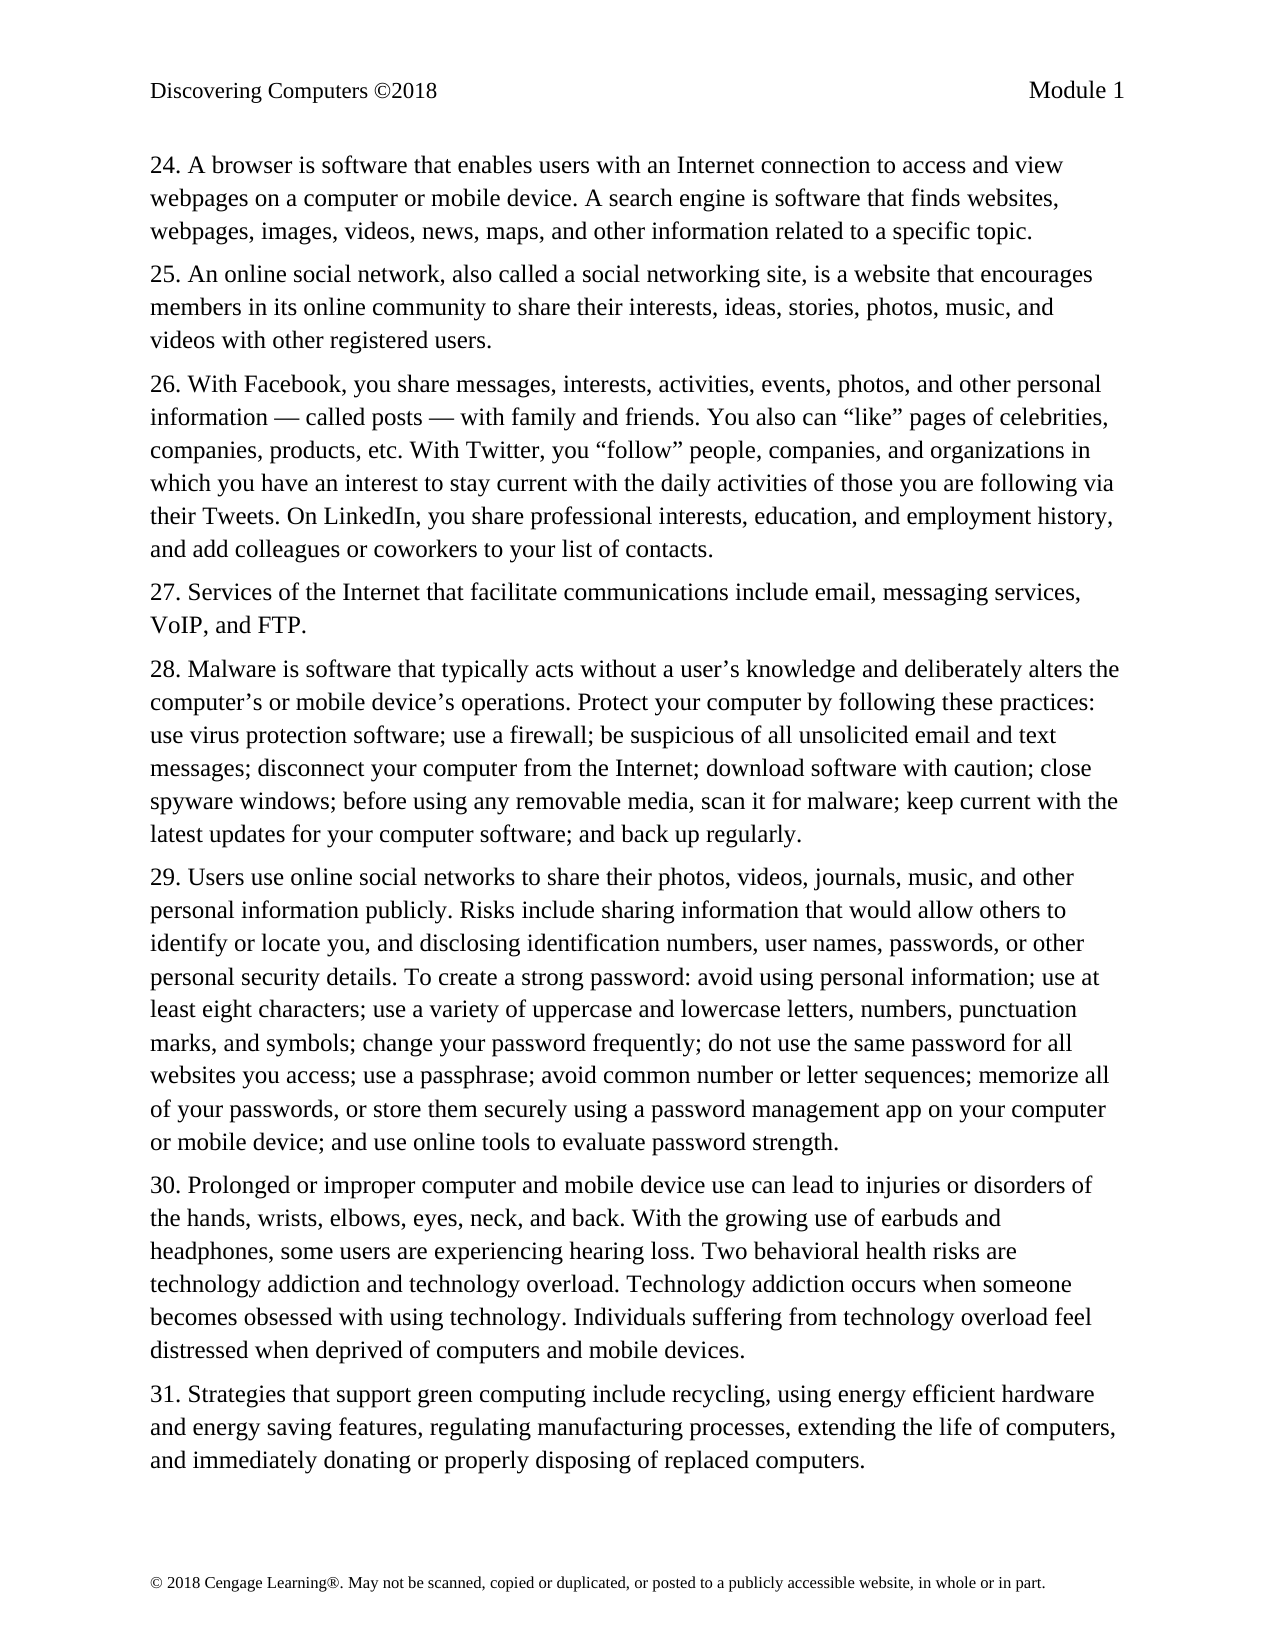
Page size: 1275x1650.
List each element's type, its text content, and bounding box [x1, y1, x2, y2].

text 28. Malware is software that typically acts without a user’s knowledge and deliberately alters the computer’s or mobile device’s operations. Protect your computer by following these practices: use virus protection software; use a firewall; be suspicious of all unsolicited email and text messages; disconnect your computer from the Internet; download software with caution; close spyware windows; before using any removable media, scan it for malware; keep current with the latest updates for your computer software; and back up regularly. [150, 654, 1125, 848]
text 25. An online social network, also called a social networking site, is a website that encourages members in its online community to share their interests, ideas, stories, photos, music, and videos with other registered users. [150, 259, 1125, 354]
text 29. Users use online social networks to share their photos, videos, journals, music, and other personal information publicly. Risks include sharing information that would allow others to identify or locate you, and disclosing identification numbers, user names, passwords, or other personal security details. To create a strong password: avoid using personal information; use at least eight characters; use a variety of uppercase and lowercase letters, numbers, punctuation marks, and symbols; change your password frequently; do not use the same password for all websites you access; use a passphrase; avoid common number or letter sequences; memorize all of your passwords, or store them securely using a password management app on your computer or mobile device; and use online tools to evaluate password strength. [150, 862, 1125, 1155]
text 24. A browser is software that enables users with an Internet connection to access and view webpages on a computer or mobile device. A search engine is software that finds websites, webpages, images, videos, news, maps, and other information related to a specific topic. [150, 150, 1125, 245]
text 26. With Facebook, you share messages, interests, activities, events, photos, and other personal information — called posts — with family and friends. You also can “like” pages of celebrities, companies, products, etc. With Twitter, you “follow” people, companies, and organizations in which you have an interest to stay current with the daily activities of those you are following via their Tweets. On LinkedIn, you share professional interests, education, and employment history, and add colleagues or coworkers to your list of contacts. [150, 369, 1125, 563]
text 30. Prolonged or improper computer and mobile device use can lead to injuries or disorders of the hands, wrists, elbows, eyes, neck, and back. With the growing use of earbuds and headphones, some users are experiencing hearing loss. Two behavioral health risks are technology addiction and technology overload. Technology addiction occurs when someone becomes obsessed with using technology. Individuals suffering from technology overload feel distressed when deprived of computers and mobile devices. [150, 1170, 1125, 1364]
text 27. Services of the Internet that facilitate communications include email, messaging services, VoIP, and FTP. [150, 577, 1125, 639]
text 31. Strategies that support green computing include recycling, using energy efficient hardware and energy saving features, regulating manufacturing processes, extending the life of computers, and immediately donating or properly disposing of replaced computers. [150, 1379, 1125, 1473]
